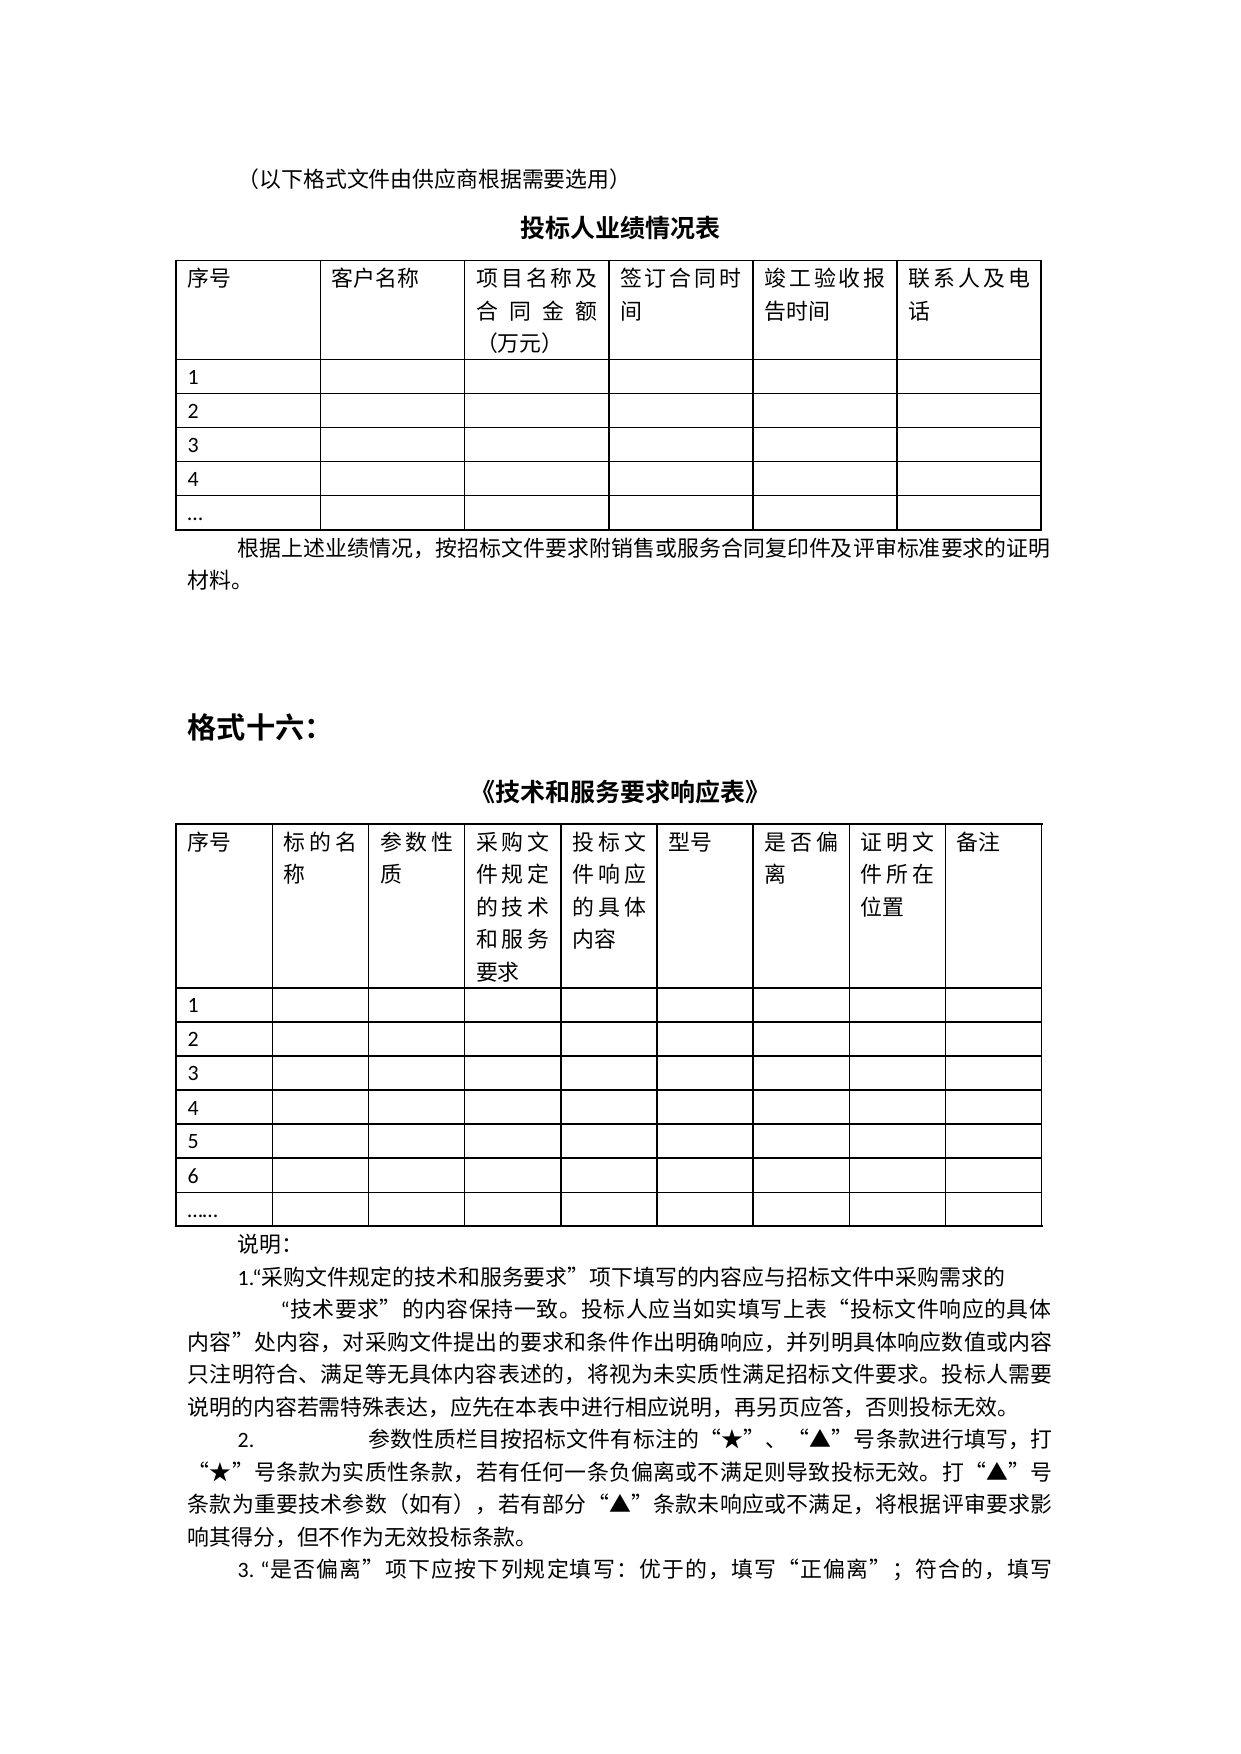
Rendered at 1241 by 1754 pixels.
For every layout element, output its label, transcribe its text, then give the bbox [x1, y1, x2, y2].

table_cell 4 [177, 1091, 272, 1123]
table_header 序号 [177, 825, 272, 987]
table_header 签订合同时间 [610, 261, 752, 358]
table_header 证明文件所在位置 [850, 825, 945, 987]
table_header 参数性质 [369, 825, 464, 987]
table_cell [465, 1125, 560, 1157]
table_cell [465, 462, 608, 495]
table_cell 6 [177, 1159, 272, 1191]
table_header 序号 [177, 261, 320, 358]
table_cell [562, 1125, 656, 1157]
table_cell [946, 1159, 1041, 1191]
table_cell [562, 1023, 656, 1055]
table_cell [658, 1057, 752, 1089]
table_cell …… [177, 1193, 272, 1225]
table_cell [369, 1091, 464, 1123]
table_cell [562, 1057, 656, 1089]
table_cell [562, 1159, 656, 1191]
table_header 型号 [658, 825, 752, 987]
table_cell [754, 496, 896, 529]
text 格式十六： [187, 693, 1053, 758]
table_cell [273, 1159, 368, 1191]
table_cell [465, 496, 608, 529]
table_header 客户名称 [321, 261, 464, 358]
table_cell [369, 1057, 464, 1089]
table_cell [754, 1193, 849, 1225]
table_cell [898, 496, 1040, 529]
table_cell [321, 496, 464, 529]
table_cell [321, 360, 464, 393]
table_cell [465, 1057, 560, 1089]
table_cell [273, 1023, 368, 1055]
text 1.“采购文件规定的技术和服务要求”项下填写的内容应与招标文件中采购需求的 “技术要求”的内容保持一致。投标人应当如实填写上表“投标文件响应的具体内容”处内容，对采购文件提出的要求和条件作出明确响应，并列明具体响应数值或内容，只注明符合、满足等无具体内容表述的，将视为未实质性满足招标文件要求。投标人需要说明的内容若需特殊表达，应先在本表中进行相应说明，再另页应答，否则投标无效。 [187, 1259, 1053, 1422]
table_cell [754, 360, 896, 393]
table_cell 1 [177, 360, 320, 393]
table_cell [754, 1091, 849, 1123]
table_cell 5 [177, 1125, 272, 1157]
table_cell [465, 394, 608, 427]
table_cell [369, 1125, 464, 1157]
table_cell [658, 1159, 752, 1191]
table_cell [610, 360, 752, 393]
table_cell [321, 394, 464, 427]
table_cell [754, 1159, 849, 1191]
table_cell [850, 1193, 945, 1225]
table_cell [369, 1023, 464, 1055]
table_cell [321, 428, 464, 461]
table_cell [273, 1091, 368, 1123]
text 投标人业绩情况表 [187, 194, 1053, 259]
table_cell 4 [177, 462, 320, 495]
table_cell [610, 496, 752, 529]
table_cell [754, 428, 896, 461]
table_cell [850, 1091, 945, 1123]
text 2. 参数性质栏目按招标文件有标注的“★”、“▲”号条款进行填写，打“★”号条款为实质性条款，若有任何一条负偏离或不满足则导致投标无效。打“▲”号条款为重要技术参数（如有），若有部分“▲”条款未响应或不满足，将根据评审要求影响其得分，但不作为无效投标条款。 [187, 1422, 1053, 1552]
table_cell [658, 1023, 752, 1055]
table_cell [850, 1057, 945, 1089]
table_cell [273, 1125, 368, 1157]
table_cell [465, 1159, 560, 1191]
table_header 采购文件规定的技术和服务要求 [465, 825, 560, 987]
table_cell [946, 1125, 1041, 1157]
table_cell [754, 394, 896, 427]
table_cell [465, 1023, 560, 1055]
table_header 标的名称 [273, 825, 368, 987]
table_cell [465, 1193, 560, 1225]
table_cell [754, 1023, 849, 1055]
table_cell … [177, 496, 320, 529]
table_cell [946, 1193, 1041, 1225]
table_cell [562, 1193, 656, 1225]
table_cell [754, 989, 849, 1021]
table_cell [562, 1091, 656, 1123]
table_header 是否偏离 [754, 825, 849, 987]
table_cell [850, 1023, 945, 1055]
table_header 备注 [946, 825, 1041, 987]
text （以下格式文件由供应商根据需要选用） [187, 162, 1053, 194]
table_cell 3 [177, 1057, 272, 1089]
table_header 竣工验收报告时间 [754, 261, 896, 358]
text 说明： [187, 1227, 1053, 1259]
table_cell [369, 989, 464, 1021]
table_cell 2 [177, 394, 320, 427]
table_cell [658, 1125, 752, 1157]
table_cell [754, 1057, 849, 1089]
table_cell [610, 394, 752, 427]
table_cell 1 [177, 989, 272, 1021]
table_cell [946, 1091, 1041, 1123]
table_cell [610, 428, 752, 461]
table_cell [465, 428, 608, 461]
table_cell 3 [177, 428, 320, 461]
table_cell [898, 428, 1040, 461]
table_cell [321, 462, 464, 495]
table_cell [850, 1159, 945, 1191]
table_cell [465, 989, 560, 1021]
table_cell [273, 1057, 368, 1089]
table_cell [369, 1193, 464, 1225]
table_cell 2 [177, 1023, 272, 1055]
table_cell [658, 1193, 752, 1225]
table_cell [850, 989, 945, 1021]
table_cell [898, 360, 1040, 393]
table_cell [658, 989, 752, 1021]
table_header 项目名称及合同金额（万元） [465, 261, 608, 358]
table_cell [610, 462, 752, 495]
table_cell [562, 989, 656, 1021]
table_cell [465, 360, 608, 393]
table_cell [465, 1091, 560, 1123]
table_cell [850, 1125, 945, 1157]
table_cell [369, 1159, 464, 1191]
table_cell [754, 462, 896, 495]
table_header 投标文件响应的具体内容 [562, 825, 656, 987]
text 根据上述业绩情况，按招标文件要求附销售或服务合同复印件及评审标准要求的证明材料。 [187, 530, 1053, 595]
table_cell [946, 1057, 1041, 1089]
text 《技术和服务要求响应表》 [187, 758, 1053, 823]
table_cell [946, 1023, 1041, 1055]
table_header 联系人及电话 [898, 261, 1040, 358]
table_cell [273, 989, 368, 1021]
table_cell [754, 1125, 849, 1157]
table_cell [898, 462, 1040, 495]
table_cell [898, 394, 1040, 427]
table_cell [946, 989, 1041, 1021]
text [187, 1552, 1053, 1584]
table_cell [273, 1193, 368, 1225]
table_cell [658, 1091, 752, 1123]
